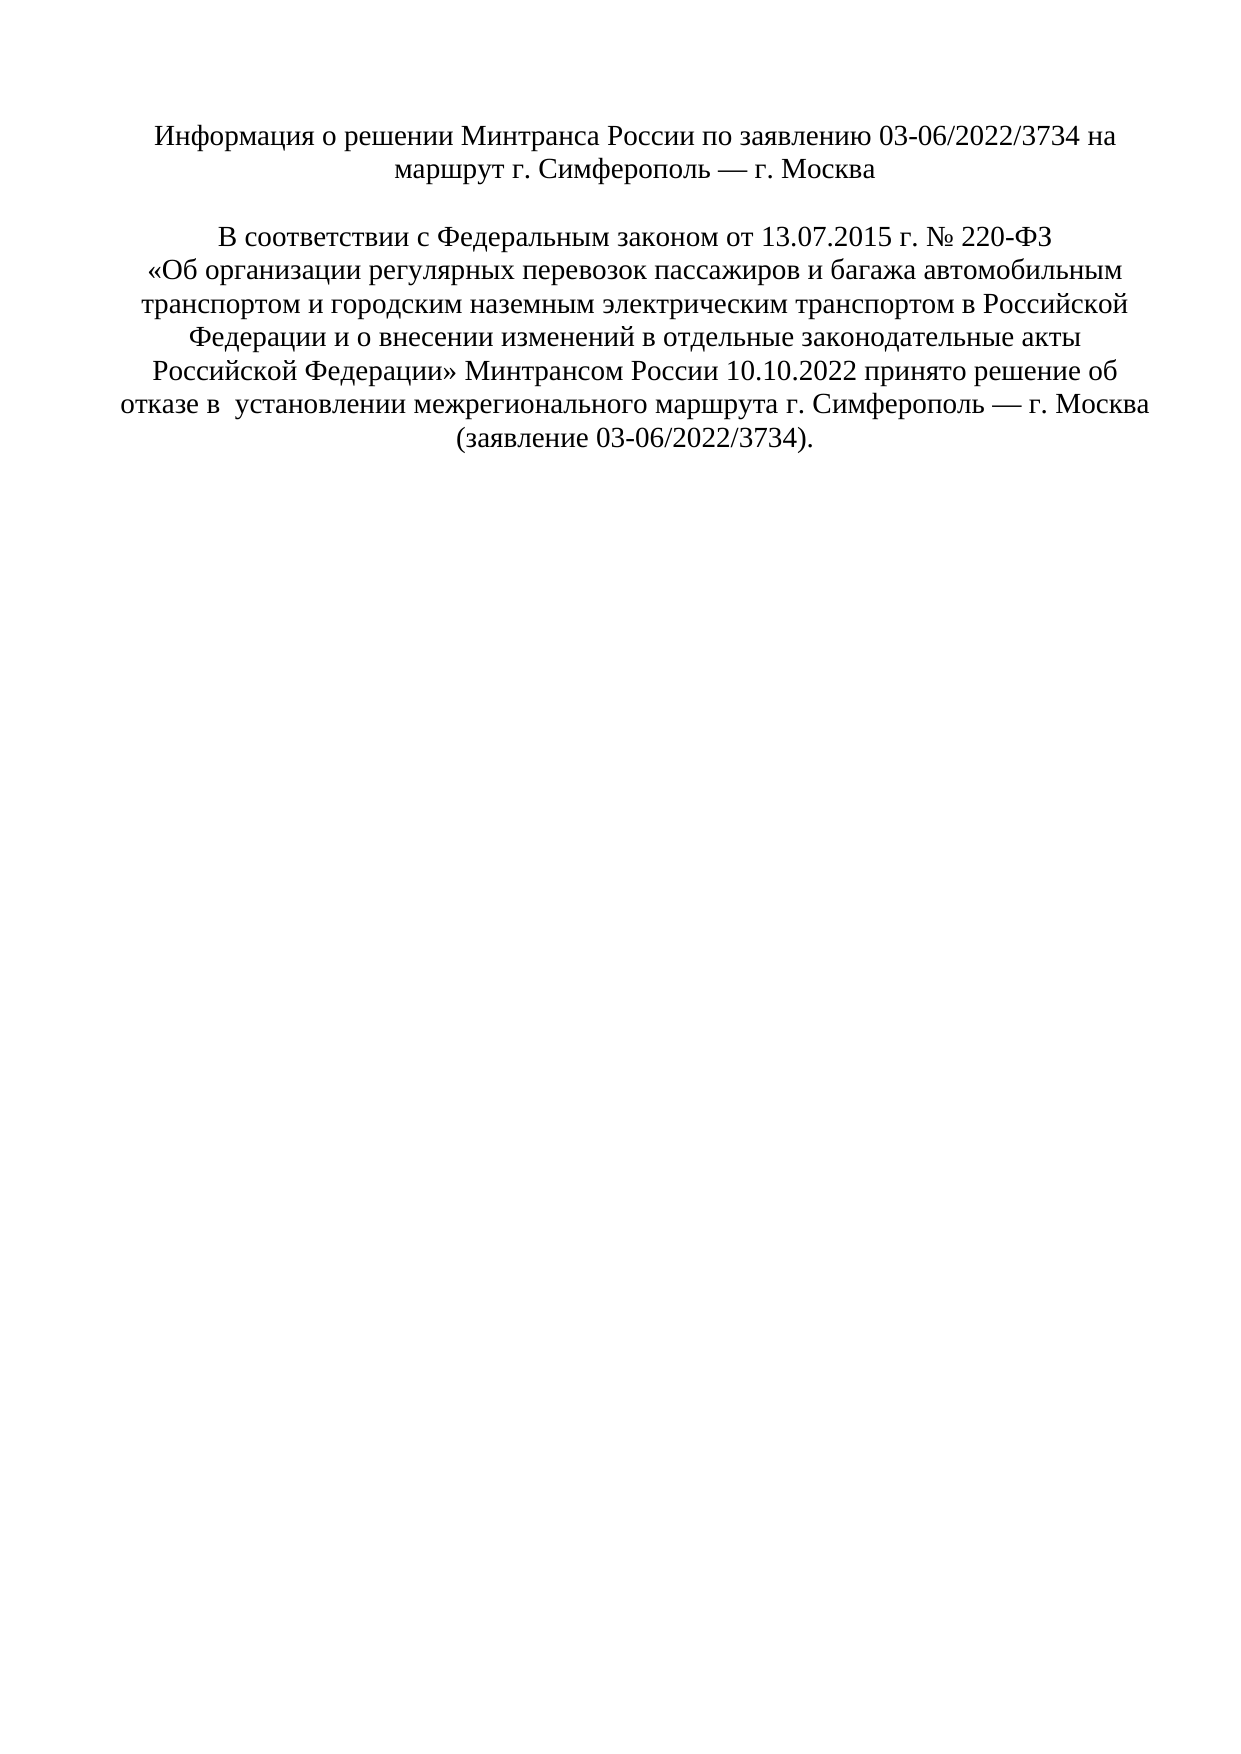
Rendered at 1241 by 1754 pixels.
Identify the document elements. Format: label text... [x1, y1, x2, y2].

text В соответствии с Федеральным законом от 13.07.2015 г. № 220-ФЗ «Об организации регулярных перевозок пассажиров и багажа автомобильным транспортом и городским наземным электрическим транспортом в Российской Федерации и о внесении изменений в отдельные законодательные акты Российской Федерации» Минтрансом России 10.10.2022 принято решение об отказе в установлении межрегионального маршрута г. Симферополь — г. Москва (заявление 03-06/2022/3734). [118, 219, 1152, 453]
text Информация о решении Минтранса России по заявлению 03-06/2022/3734 на маршрут г. Симферополь — г. Москва [118, 118, 1152, 185]
